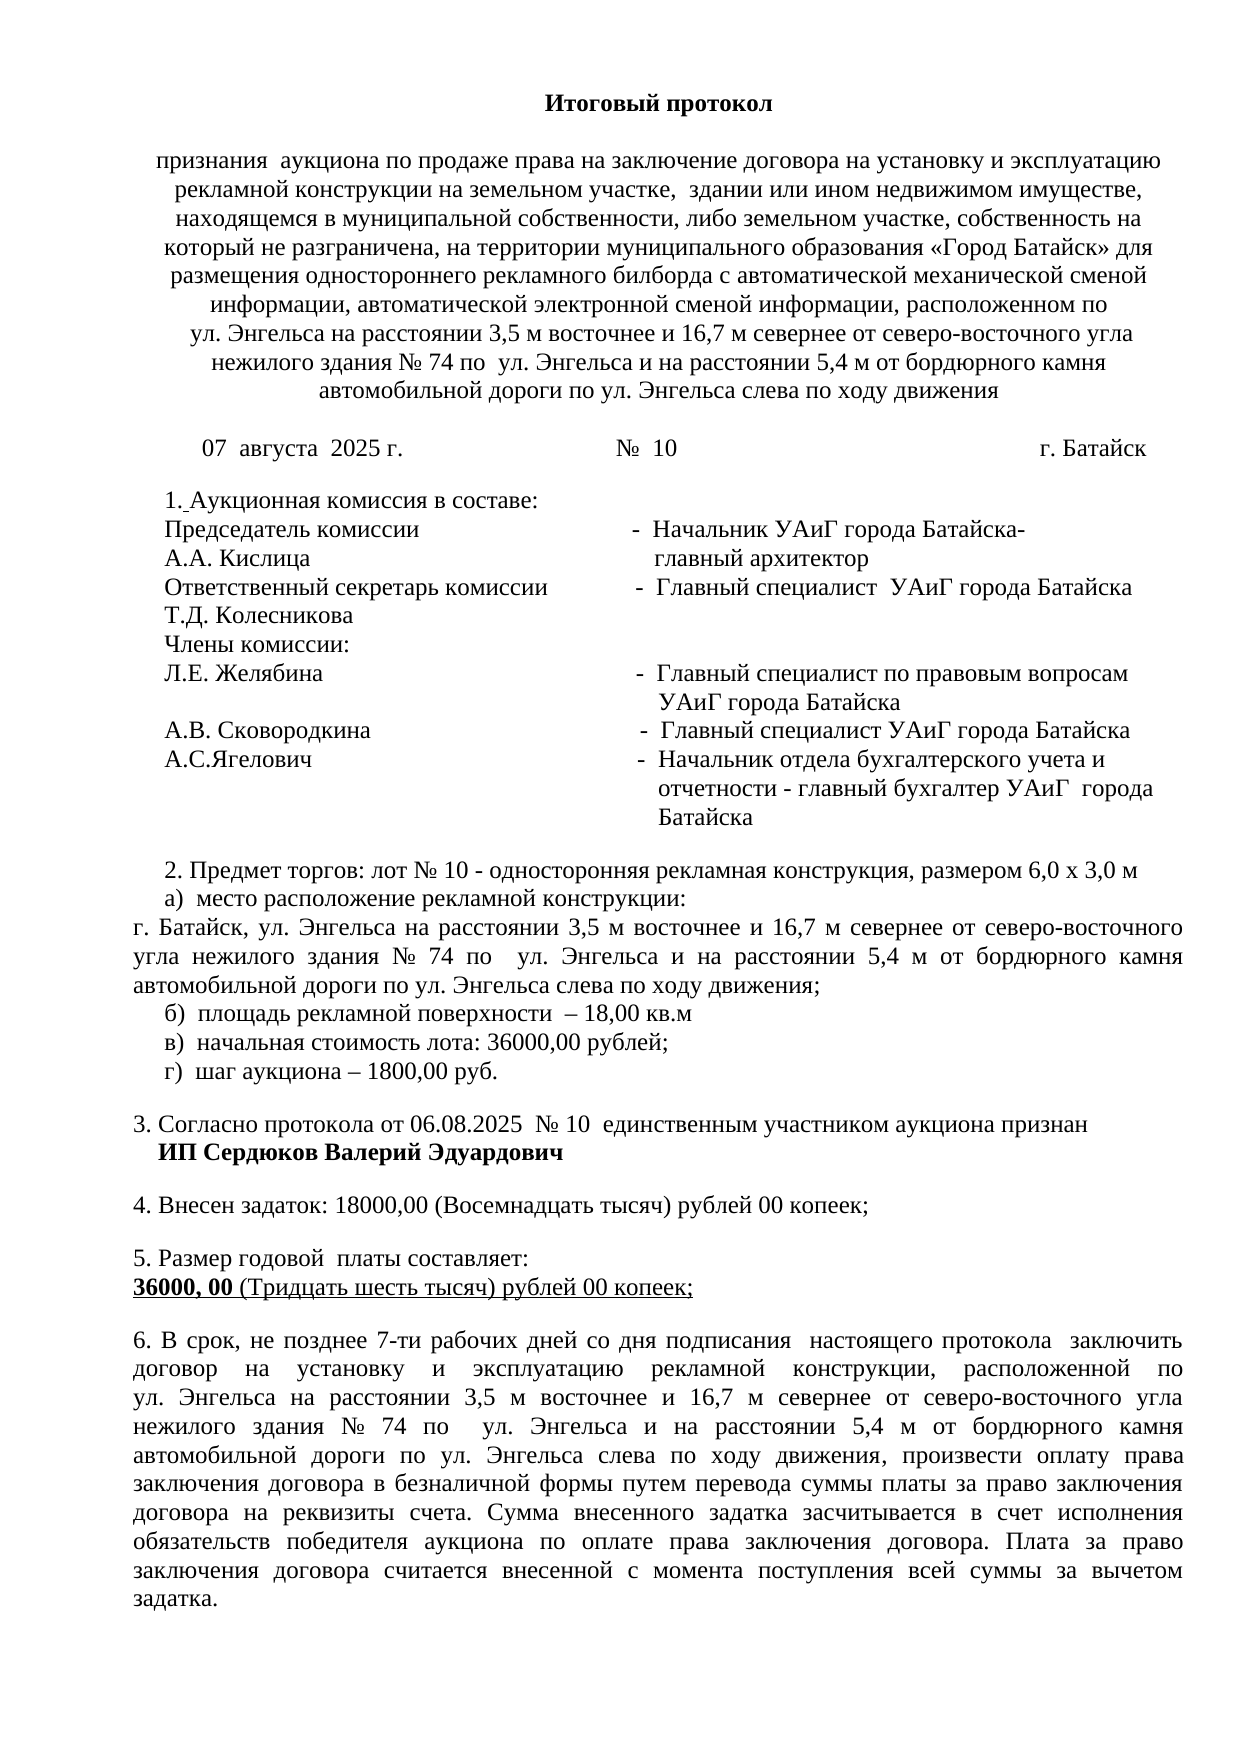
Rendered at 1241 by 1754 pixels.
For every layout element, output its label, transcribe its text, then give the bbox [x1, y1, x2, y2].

text в) начальная стоимость лота: 36000,00 рублей; [133, 1027, 1184, 1056]
text 3. Согласно протокола от 06.08.2025 № 10 единственным участником аукциона признан [133, 1109, 1184, 1137]
text г) шаг аукциона – 1800,00 руб. [133, 1056, 1184, 1085]
text Члены комиссии: [133, 629, 1184, 658]
text 4. Внесен задаток: 18000,00 (Восемнадцать тысяч) рублей 00 копеек; [133, 1190, 1184, 1219]
text а) место расположение рекламной конструкции: [133, 883, 1184, 912]
text 2. Предмет торгов: лот № 10 - односторонняя рекламная конструкция, размером 6,0 х 3,0 м [133, 855, 1184, 883]
text отчетности - главный бухгалтер УАиГ города [133, 773, 1184, 802]
text Батайска [133, 802, 1184, 831]
text УАиГ города Батайска [133, 687, 1184, 716]
text признания аукциона по продаже права на заключение договора на установку и эксплуатацию рекламной конструкции на земельном участке, здании или ином недвижимом имуществе, находящемся в муниципальной собственности, либо земельном участке, собственность на который не разграничена, на территории муниципального образования «Город Батайск» для размещения одностороннего рекламного билборда с автоматической механической сменой информации, автоматической электронной сменой информации, расположенном по ул. Энгельса на расстоянии 3,5 м восточнее и 16,7 м севернее от северо-восточного угла нежилого здания № 74 по ул. Энгельса и на расстоянии 5,4 м от бордюрного камня автомобильной дороги по ул. Энгельса слева по ходу движения [133, 145, 1184, 404]
text 36000, 00 (Тридцать шесть тысяч) рублей 00 копеек; [133, 1272, 1184, 1301]
text б) площадь рекламной поверхности – 18,00 кв.м [133, 998, 1184, 1027]
text 5. Размер годовой платы составляет: [133, 1243, 1184, 1272]
text Л.Е. Желябина - Главный специалист по правовым вопросам [133, 658, 1184, 687]
text г. Батайск, ул. Энгельса на расстоянии 3,5 м восточнее и 16,7 м севернее от северо-восточного угла нежилого здания № 74 по ул. Энгельса и на расстоянии 5,4 м от бордюрного камня автомобильной дороги по ул. Энгельса слева по ходу движения; [133, 912, 1184, 998]
text 6. В срок, не позднее 7-ти рабочих дней со дня подписания настоящего протокола заключить договор на установку и эксплуатацию рекламной конструкции, расположенной по ул. Энгельса на расстоянии 3,5 м восточнее и 16,7 м севернее от северо-восточного угла нежилого здания № 74 по ул. Энгельса и на расстоянии 5,4 м от бордюрного камня автомобильной дороги по ул. Энгельса слева по ходу движения, произвести оплату права заключения договора в безналичной формы путем перевода суммы платы за право заключения договора на реквизиты счета. Сумма внесенного задатка засчитывается в счет исполнения обязательств победителя аукциона по оплате права заключения договора. Плата за право заключения договора считается внесенной с момента поступления всей суммы за вычетом задатка. [133, 1325, 1184, 1612]
text 07 августа 2025 г. № 10 г. Батайск [133, 433, 1184, 462]
text Ответственный секретарь комиссии - Главный специалист УАиГ города Батайска [133, 572, 1184, 601]
text 1. Аукционная комиссия в составе: [133, 486, 1184, 514]
text А.А. Кислица главный архитектор [133, 543, 1184, 572]
text А.В. Сковородкина - Главный специалист УАиГ города Батайска [133, 716, 1184, 744]
text Председатель комиссии - Начальник УАиГ города Батайска- [133, 514, 1184, 543]
text Т.Д. Колесникова [133, 601, 1184, 629]
text ИП Сердюков Валерий Эдуардович [133, 1137, 1184, 1166]
text А.С.Ягелович - Начальник отдела бухгалтерского учета и [133, 744, 1184, 773]
text Итоговый протокол [133, 88, 1184, 117]
